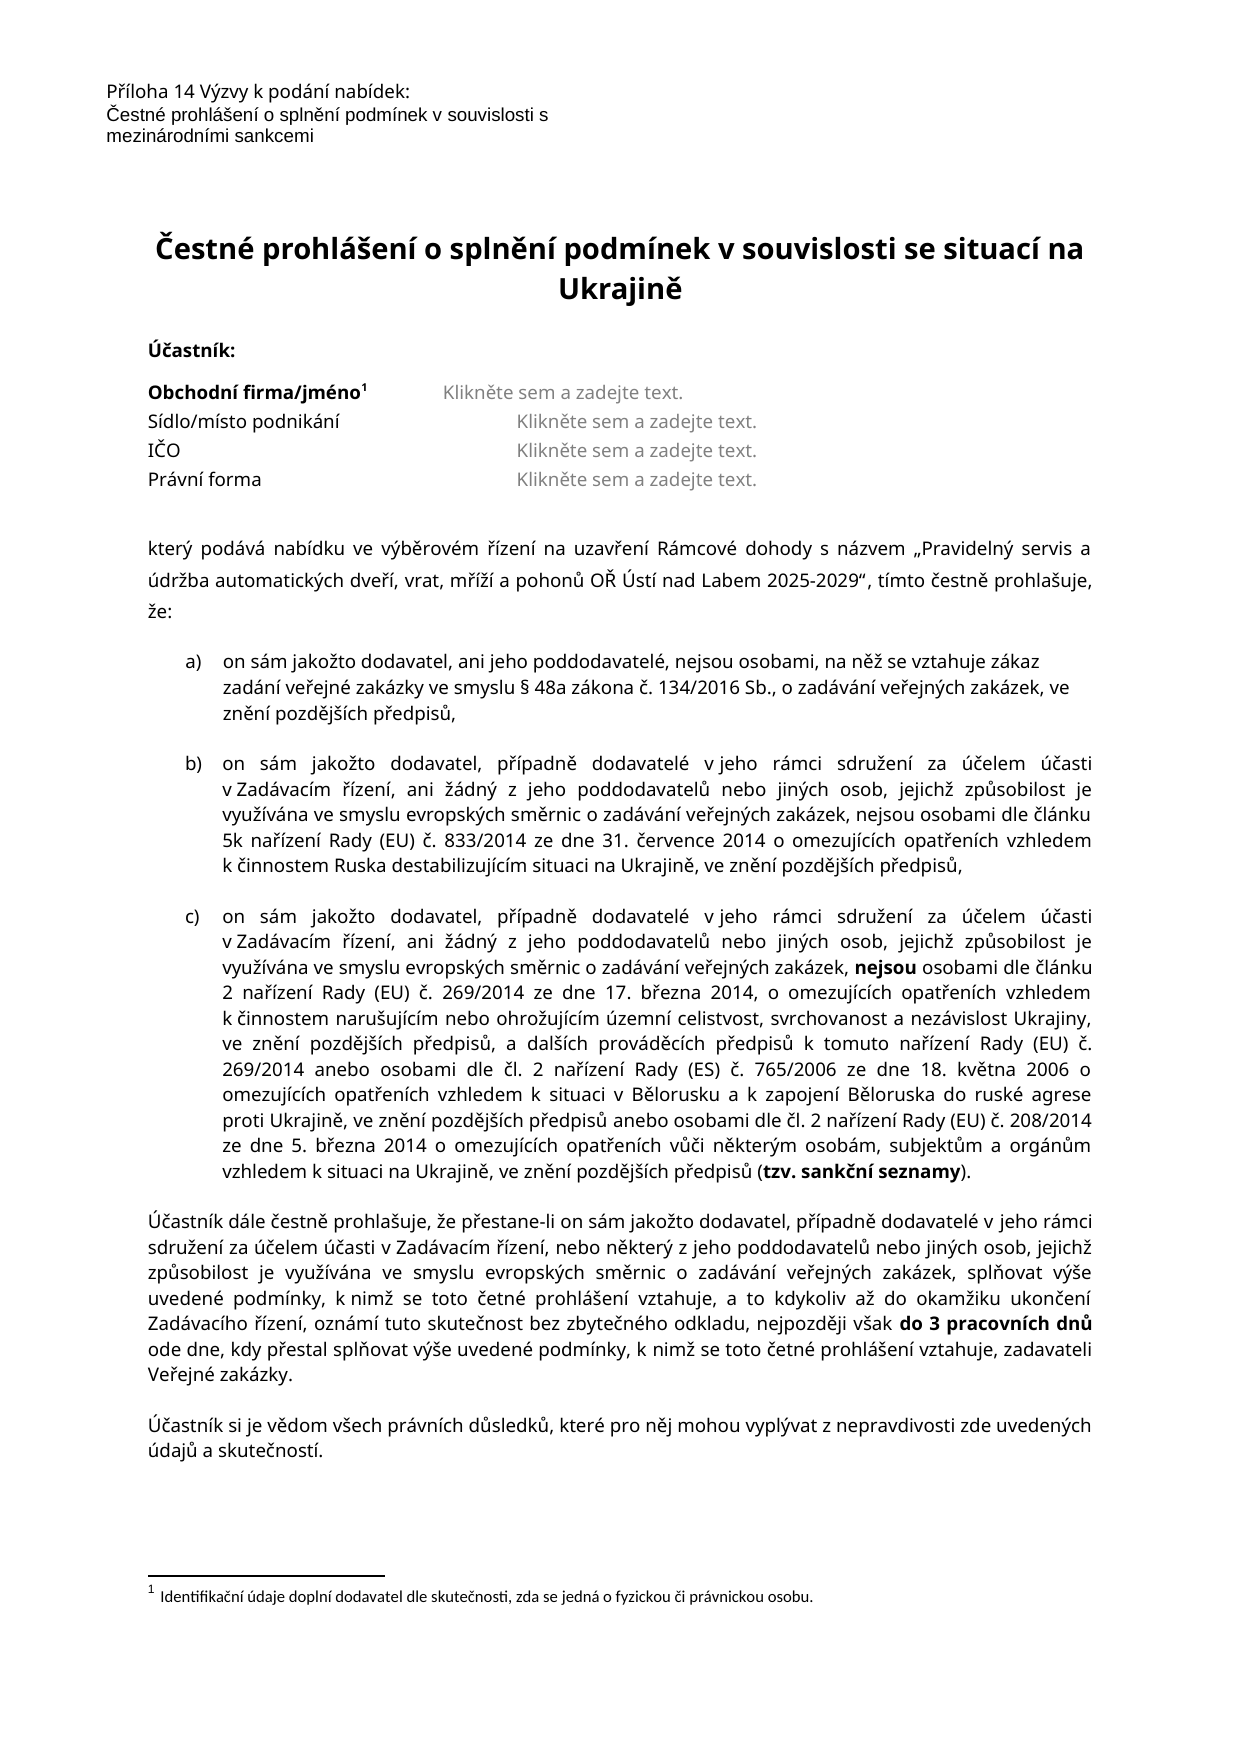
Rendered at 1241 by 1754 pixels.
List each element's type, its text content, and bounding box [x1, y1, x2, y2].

text IČO [148, 434, 1093, 463]
text Účastník si je vědom všech právních důsledků, které pro něj mohou vyplývat z nepravdivosti zde uvedených údajů a skutečností. [148, 1412, 1093, 1463]
list on sám jakožto dodavatel, ani jeho poddodavatelé, nejsou osobami, na něž se vztahuje zákaz zadání veřejné zakázky ve smyslu § 48a zákona č. 134/2016 Sb., o zadávání veřejných zakázek, ve znění pozdějších předpisů, [185, 649, 1093, 725]
text který podává nabídku ve výběrovém řízení na uzavření Rámcové dohody s názvem „Pravidelný servis a údržba automatických dveří, vrat, mříží a pohonů OŘ Ústí nad Labem 2025-2029“, tímto čestně prohlašuje, že: [148, 530, 1093, 624]
text Účastník dále čestně prohlašuje, že přestane-li on sám jakožto dodavatel, případně dodavatelé v jeho rámci sdružení za účelem účasti v Zadávacím řízení, nebo některý z jeho poddodavatelů nebo jiných osob, jejichž způsobilost je využívána ve smyslu evropských směrnic o zadávání veřejných zakázek, splňovat výše uvedené podmínky, k nimž se toto četné prohlášení vztahuje, a to kdykoliv až do okamžiku ukončení Zadávacího řízení, oznámí tuto skutečnost bez zbytečného odkladu, nejpozději však do 3 pracovních dnů ode dne, kdy přestal splňovat výše uvedené podmínky, k nimž se toto četné prohlášení vztahuje, zadavateli Veřejné zakázky. [148, 1209, 1093, 1387]
title Čestné prohlášení o splnění podmínek v souvislosti se situací na Ukrajině [148, 228, 1093, 308]
text Právní forma [148, 463, 1093, 492]
text Účastník: [148, 333, 1093, 364]
list on sám jakožto dodavatel, případně dodavatelé v jeho rámci sdružení za účelem účasti v Zadávacím řízení, ani žádný z jeho poddodavatelů nebo jiných osob, jejichž způsobilost je využívána ve smyslu evropských směrnic o zadávání veřejných zakázek, nejsou osobami dle článku 5k nařízení Rady (EU) č. 833/2014 ze dne 31. července 2014 o omezujících opatřeních vzhledem k činnostem Ruska destabilizujícím situaci na Ukrajině, ve znění pozdějších předpisů, [185, 750, 1093, 878]
text Obchodní firma/jméno [148, 376, 1093, 405]
list on sám jakožto dodavatel, případně dodavatelé v jeho rámci sdružení za účelem účasti v Zadávacím řízení, ani žádný z jeho poddodavatelů nebo jiných osob, jejichž způsobilost je využívána ve smyslu evropských směrnic o zadávání veřejných zakázek, nejsou osobami dle článku 2 nařízení Rady (EU) č. 269/2014 ze dne 17. března 2014, o omezujících opatřeních vzhledem k činnostem narušujícím nebo ohrožujícím územní celistvost, svrchovanost a nezávislost Ukrajiny, ve znění pozdějších předpisů, a dalších prováděcích předpisů k tomuto nařízení Rady (EU) č. 269/2014 anebo osobami dle čl. 2 nařízení Rady (ES) č. 765/2006 ze dne 18. května 2006 o omezujících opatřeních vzhledem k situaci v Bělorusku a k zapojení Běloruska do ruské agrese proti Ukrajině, ve znění pozdějších předpisů anebo osobami dle čl. 2 nařízení Rady (EU) č. 208/2014 ze dne 5. března 2014 o omezujících opatřeních vůči některým osobám, subjektům a orgánům vzhledem k situaci na Ukrajině, ve znění pozdějších předpisů (tzv. sankční seznamy). [185, 903, 1093, 1184]
text Sídlo/místo podnikání [148, 405, 1093, 434]
